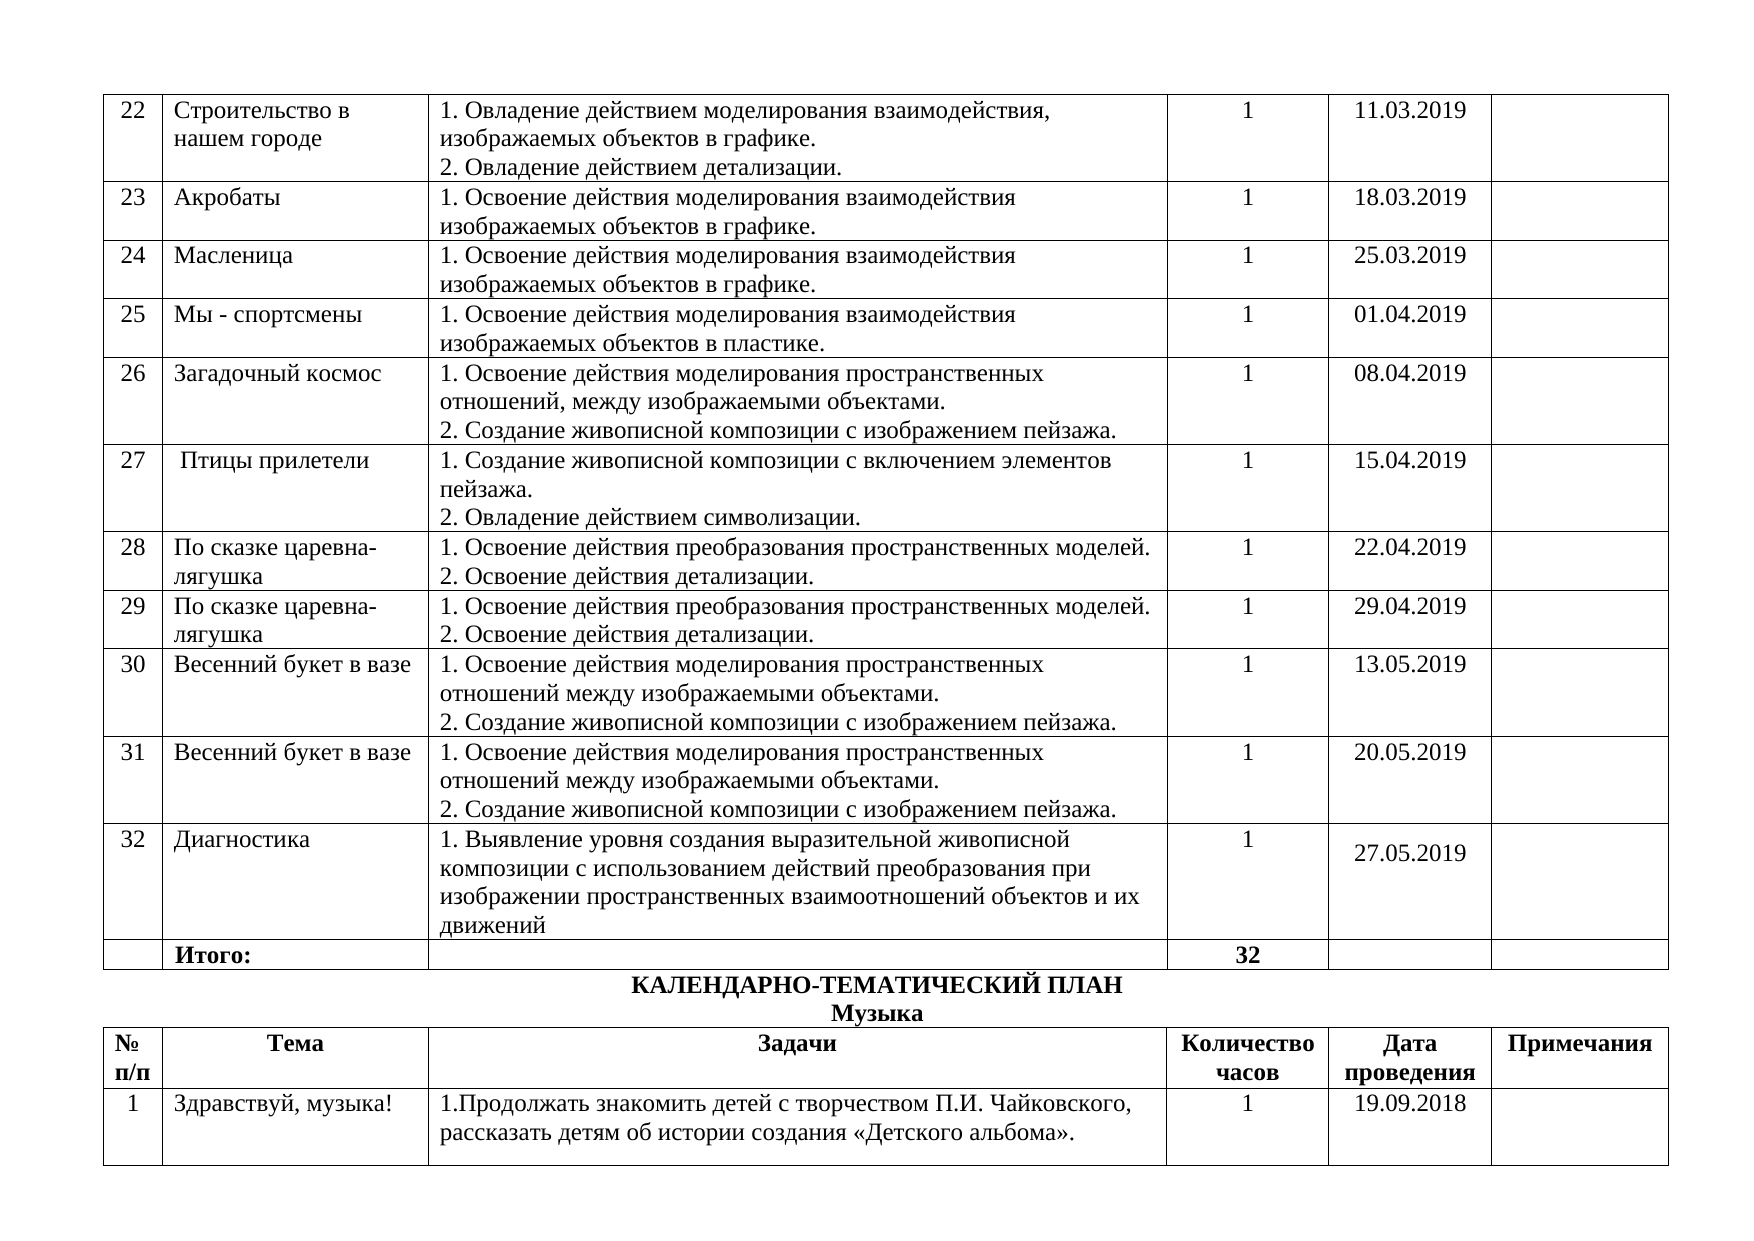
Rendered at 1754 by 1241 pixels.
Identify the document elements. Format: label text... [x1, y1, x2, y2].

table_header Тема [163, 1028, 428, 1087]
table_cell [1329, 940, 1491, 969]
table_cell Итого: [163, 940, 428, 969]
table_cell По сказке царевна-лягушка [163, 591, 428, 648]
table_cell 29 [104, 591, 162, 648]
table_header Дата проведения [1329, 1028, 1491, 1087]
table_cell 1 [1167, 1089, 1328, 1165]
table_cell Весенний букет в вазе [163, 737, 428, 823]
table_cell [1492, 358, 1668, 444]
table_header Примечания [1492, 1028, 1668, 1087]
table_cell 19.09.2018 [1329, 1089, 1491, 1165]
table_cell [1492, 940, 1668, 969]
table_cell 1 [1168, 532, 1328, 590]
table_cell 30 [104, 649, 162, 736]
table_cell [1492, 299, 1668, 357]
table_cell 22 [104, 95, 162, 181]
table_cell 23 [104, 182, 162, 239]
table_cell 29.04.2019 [1329, 591, 1491, 648]
table_cell [1492, 591, 1668, 648]
table_cell 1 [1168, 445, 1328, 531]
table_cell [104, 940, 162, 969]
table_cell 20.05.2019 [1329, 737, 1491, 823]
table_cell Здравствуй, музыка! [163, 1089, 428, 1165]
table_cell 1 [1168, 241, 1328, 298]
table_cell 1. Освоение действия моделирования взаимодействия изображаемых объектов в пластике. [429, 299, 1167, 357]
table_cell Птицы прилетели [163, 445, 428, 531]
table_cell Масленица [163, 241, 428, 298]
table_cell 31 [104, 737, 162, 823]
table_cell 27.05.2019 [1329, 824, 1491, 939]
table_cell [1492, 95, 1668, 181]
table_cell 1. Освоение действия преобразования пространственных моделей. 2. Освоение действия детализации. [429, 591, 1167, 648]
table_cell 1. Выявление уровня создания выразительной живописной композиции с использованием действий преобразования при изображении пространственных взаимоотношений объектов и их движений [429, 824, 1167, 939]
table_header Количество часов [1167, 1028, 1328, 1087]
table_cell [1492, 532, 1668, 590]
table_cell Весенний букет в вазе [163, 649, 428, 736]
table_cell 08.04.2019 [1329, 358, 1491, 444]
table_cell 1 [1168, 358, 1328, 444]
table_cell 1. Освоение действия моделирования взаимодействия изображаемых объектов в графике. [429, 241, 1167, 298]
table_cell 1 [1168, 299, 1328, 357]
table_header №п/п [104, 1028, 162, 1087]
table_cell 1. Освоение действия преобразования пространственных моделей. 2. Освоение действия детализации. [429, 532, 1167, 590]
table_cell 25.03.2019 [1329, 241, 1491, 298]
table_cell 32 [1168, 940, 1328, 969]
table_cell 1. Освоение действия моделирования взаимодействия изображаемых объектов в графике. [429, 182, 1167, 239]
table_cell Диагностика [163, 824, 428, 939]
table_cell 1 [1168, 95, 1328, 181]
table_cell 22.04.2019 [1329, 532, 1491, 590]
table_cell По сказке царевна-лягушка [163, 532, 428, 590]
table_cell Мы - спортсмены [163, 299, 428, 357]
table_cell 15.04.2019 [1329, 445, 1491, 531]
table_cell 28 [104, 532, 162, 590]
table_cell 1. Освоение действия моделирования пространственных отношений между изображаемыми объектами. 2. Создание живописной композиции с изображением пейзажа. [429, 649, 1167, 736]
table_cell 18.03.2019 [1329, 182, 1491, 239]
table_cell 25 [104, 299, 162, 357]
table_cell Загадочный космос [163, 358, 428, 444]
table_cell 1 [1168, 182, 1328, 239]
table_cell 1 [104, 1089, 162, 1165]
table_cell 26 [104, 358, 162, 444]
table_cell 1 [1168, 649, 1328, 736]
table_cell 1. Овладение действием моделирования взаимодействия, изображаемых объектов в графике. 2. Овладение действием детализации. [429, 95, 1167, 181]
table_cell 13.05.2019 [1329, 649, 1491, 736]
table_cell [1492, 649, 1668, 736]
table_cell 01.04.2019 [1329, 299, 1491, 357]
table_cell [1492, 182, 1668, 239]
text КАЛЕНДАРНО-ТЕМАТИЧЕСКИЙ ПЛАН [118, 970, 1636, 998]
table_header Задачи [429, 1028, 1166, 1087]
table_cell 32 [104, 824, 162, 939]
table_cell Строительство в нашем городе [163, 95, 428, 181]
table_cell [429, 940, 1167, 969]
table_cell [1492, 824, 1668, 939]
table_cell [1492, 445, 1668, 531]
table_cell 27 [104, 445, 162, 531]
table_cell [1492, 241, 1668, 298]
table_cell 1 [1168, 591, 1328, 648]
table_cell [1492, 1089, 1668, 1165]
table_cell [1492, 737, 1668, 823]
table_cell Акробаты [163, 182, 428, 239]
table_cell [429, 1089, 1166, 1165]
table_cell 1. Освоение действия моделирования пространственных отношений между изображаемыми объектами. 2. Создание живописной композиции с изображением пейзажа. [429, 737, 1167, 823]
table_cell 11.03.2019 [1329, 95, 1491, 181]
table_cell 1. Освоение действия моделирования пространственных отношений, между изображаемыми объектами. 2. Создание живописной композиции с изображением пейзажа. [429, 358, 1167, 444]
table_cell 1 [1168, 824, 1328, 939]
table_cell 1. Создание живописной композиции с включением элементов пейзажа. 2. Овладение действием символизации. [429, 445, 1167, 531]
text Музыка [118, 998, 1636, 1027]
table_cell 1 [1168, 737, 1328, 823]
table_cell 24 [104, 241, 162, 298]
